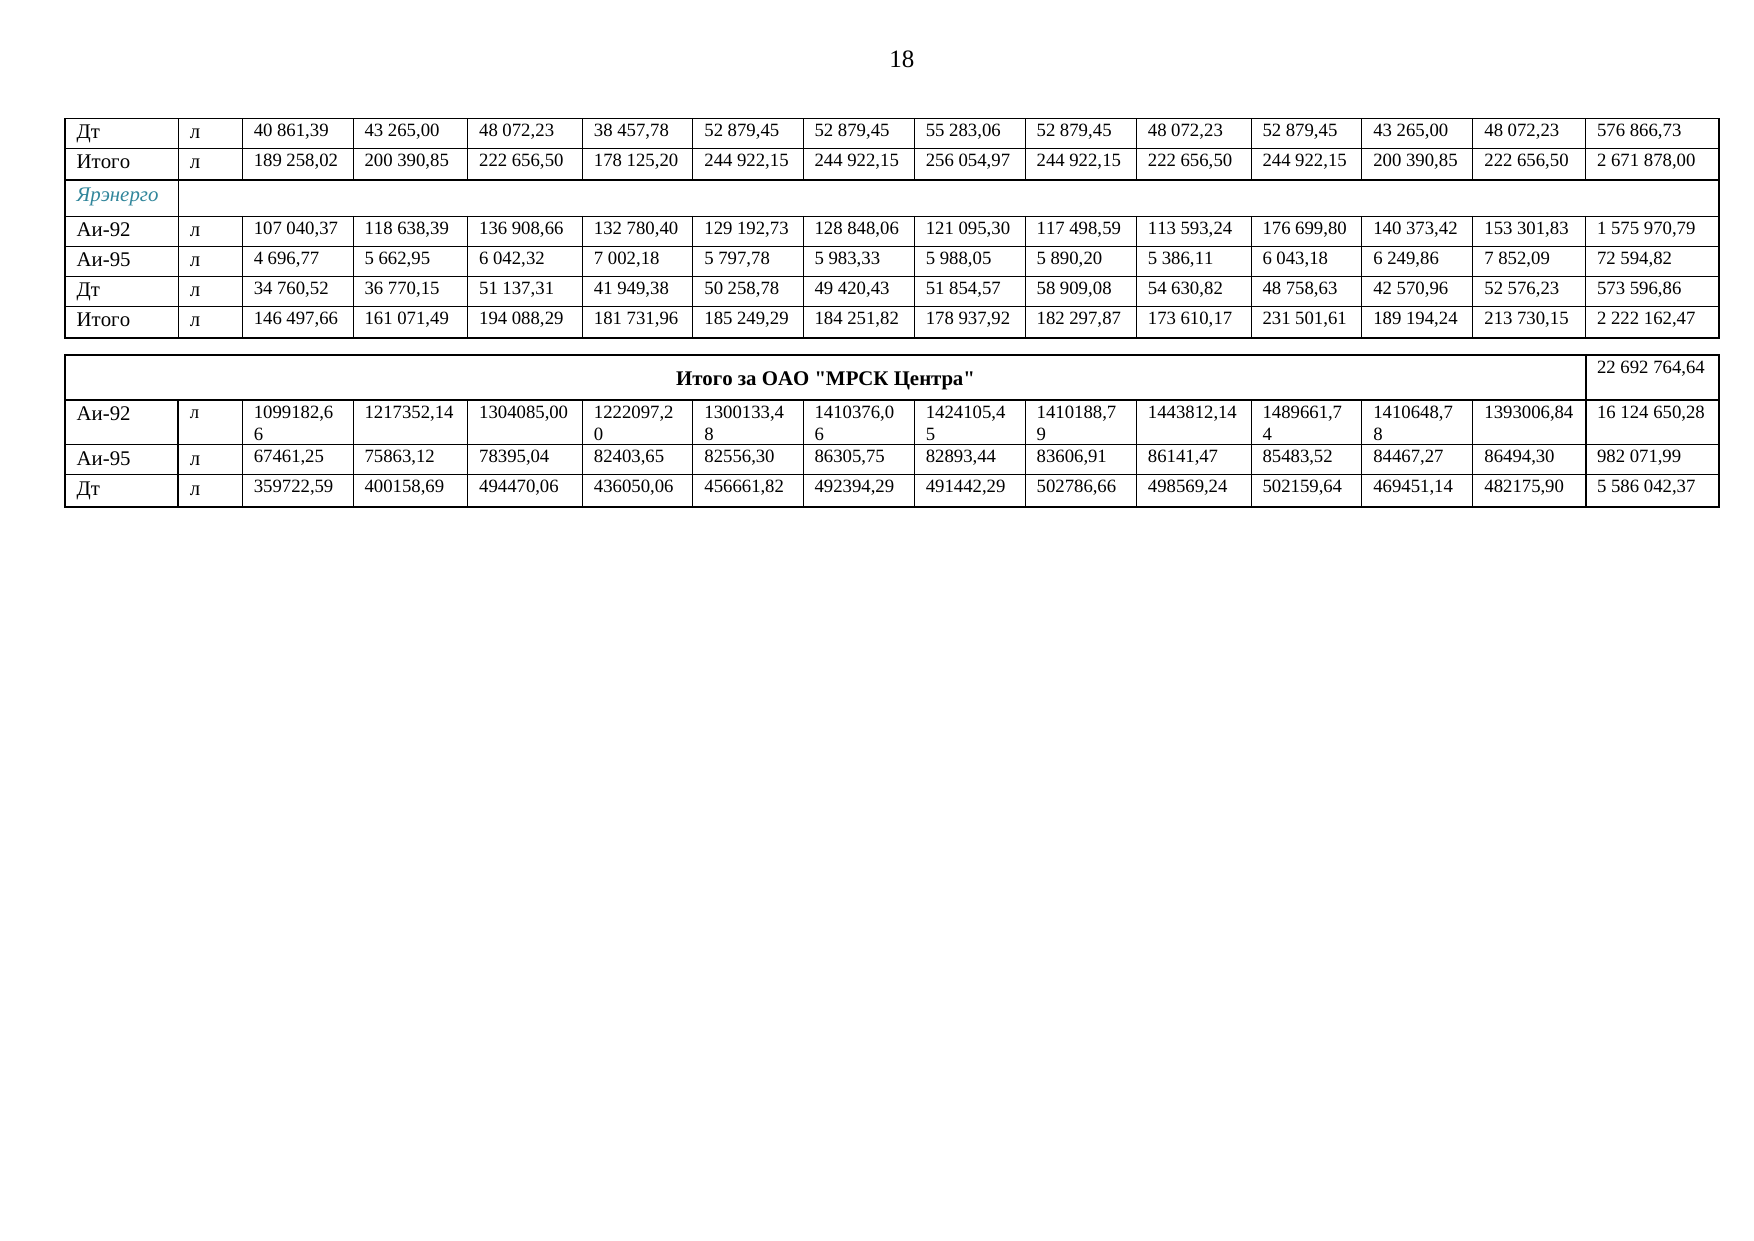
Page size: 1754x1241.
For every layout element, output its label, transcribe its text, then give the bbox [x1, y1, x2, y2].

table_cell 482175,90 [1473, 475, 1585, 506]
table_cell 231 501,61 [1252, 307, 1361, 337]
table_cell 52 879,45 [693, 119, 803, 148]
table_cell 1217352,14 [354, 401, 467, 444]
table_cell 213 730,15 [1473, 307, 1585, 337]
table_cell 200 390,85 [1362, 149, 1472, 179]
table_cell 52 576,23 [1473, 277, 1585, 306]
table_cell [65, 339, 178, 354]
table_cell 72 594,82 [1586, 247, 1718, 276]
table_cell Дт [66, 475, 177, 506]
table_cell Аи-92 [66, 217, 178, 246]
table_cell 140 373,42 [1362, 217, 1472, 246]
table_cell 82403,65 [583, 445, 692, 474]
table_cell 573 596,86 [1586, 277, 1718, 306]
table_cell [1586, 339, 1719, 354]
table_cell 5 386,11 [1137, 247, 1251, 276]
table_cell 49 420,43 [804, 277, 914, 306]
table_cell 494470,06 [468, 475, 582, 506]
table_cell 5 797,78 [693, 247, 803, 276]
table_cell 129 192,73 [693, 217, 803, 246]
table_cell 178 125,20 [583, 149, 692, 179]
table_cell 5 586 042,37 [1587, 475, 1718, 506]
table_cell 244 922,15 [1026, 149, 1136, 179]
table_cell 244 922,15 [1252, 149, 1361, 179]
table_cell 200 390,85 [354, 149, 467, 179]
table_cell 34 760,52 [243, 277, 353, 306]
table_cell 43 265,00 [1362, 119, 1472, 148]
table_cell 146 497,66 [243, 307, 353, 337]
table_cell 121 095,30 [915, 217, 1025, 246]
table_cell [693, 339, 803, 354]
table_cell 52 879,45 [1252, 119, 1361, 148]
table_cell 40 861,39 [243, 119, 353, 148]
table_cell л [179, 401, 242, 444]
table_cell 178 937,92 [915, 307, 1025, 337]
table_cell 5 890,20 [1026, 247, 1136, 276]
table_cell 50 258,78 [693, 277, 803, 306]
table_cell 41 949,38 [583, 277, 692, 306]
table_cell Аи-92 [66, 401, 177, 444]
table_cell 75863,12 [354, 445, 467, 474]
table_cell 51 854,57 [915, 277, 1025, 306]
table_cell Итого за ОАО "МРСК Центра" [66, 356, 1585, 399]
table_cell 1489661,74 [1252, 401, 1361, 444]
table_cell 189 258,02 [243, 149, 353, 179]
table_cell 48 072,23 [1137, 119, 1251, 148]
table_cell 7 002,18 [583, 247, 692, 276]
table_cell 1393006,84 [1473, 401, 1585, 444]
table_cell 492394,29 [804, 475, 914, 506]
table_cell [803, 339, 914, 354]
table_cell 52 879,45 [804, 119, 914, 148]
table_cell 181 731,96 [583, 307, 692, 337]
table_cell Аи-95 [66, 247, 178, 276]
table_cell л [179, 445, 242, 474]
table_cell 1 575 970,79 [1586, 217, 1718, 246]
table_cell 5 983,33 [804, 247, 914, 276]
table_cell 82556,30 [693, 445, 803, 474]
table_cell 182 297,87 [1026, 307, 1136, 337]
table_cell 86141,47 [1137, 445, 1251, 474]
table_cell л [179, 119, 242, 148]
table_cell Итого [66, 307, 178, 337]
table_cell Дт [66, 277, 178, 306]
table_cell л [179, 247, 242, 276]
table_cell [1136, 339, 1251, 354]
table_cell 6 042,32 [468, 247, 582, 276]
table_cell 1443812,14 [1137, 401, 1251, 444]
table_cell 1304085,00 [468, 401, 582, 444]
table_cell л [179, 307, 242, 337]
table_cell 2 671 878,00 [1586, 149, 1718, 179]
table_cell 4 696,77 [243, 247, 353, 276]
table_cell 58 909,08 [1026, 277, 1136, 306]
table_cell 132 780,40 [583, 217, 692, 246]
table_cell 5 662,95 [354, 247, 467, 276]
table_cell 86305,75 [804, 445, 914, 474]
table_cell 85483,52 [1252, 445, 1361, 474]
table_cell [242, 339, 353, 354]
table_cell 436050,06 [583, 475, 692, 506]
table_cell 184 251,82 [804, 307, 914, 337]
table_cell 107 040,37 [243, 217, 353, 246]
table_cell 244 922,15 [804, 149, 914, 179]
table_cell 136 908,66 [468, 217, 582, 246]
table_cell 576 866,73 [1586, 119, 1718, 148]
table_cell 22 692 764,64 [1587, 356, 1718, 399]
table_cell 84467,27 [1362, 445, 1472, 474]
table_cell Аи-95 [66, 445, 177, 474]
table_cell 7 852,09 [1473, 247, 1585, 276]
table_cell 67461,25 [243, 445, 353, 474]
table_cell 173 610,17 [1137, 307, 1251, 337]
table_cell 55 283,06 [915, 119, 1025, 148]
table_cell 161 071,49 [354, 307, 467, 337]
table_cell Дт [66, 119, 178, 148]
table_cell 1410376,06 [804, 401, 914, 444]
table_cell 78395,04 [468, 445, 582, 474]
table_cell 194 088,29 [468, 307, 582, 337]
table_cell 42 570,96 [1362, 277, 1472, 306]
table_cell 502786,66 [1026, 475, 1136, 506]
table_cell Итого [66, 149, 178, 179]
table_cell 982 071,99 [1587, 445, 1718, 474]
table_cell 86494,30 [1473, 445, 1585, 474]
table_cell 1410648,78 [1362, 401, 1472, 444]
table_cell [353, 339, 468, 354]
table_cell 359722,59 [243, 475, 353, 506]
table_cell 1099182,66 [243, 401, 353, 444]
table_cell [1251, 339, 1362, 354]
table_cell [179, 181, 1718, 216]
table_cell 1222097,20 [583, 401, 692, 444]
table_cell 6 249,86 [1362, 247, 1472, 276]
table_cell 54 630,82 [1137, 277, 1251, 306]
table_cell [1362, 339, 1473, 354]
table_cell 222 656,50 [1473, 149, 1585, 179]
table_cell 83606,91 [1026, 445, 1136, 474]
table_cell 1424105,45 [915, 401, 1025, 444]
table_cell 256 054,97 [915, 149, 1025, 179]
table_cell [178, 339, 242, 354]
table_cell Ярэнерго [66, 181, 178, 216]
table_cell 1410188,79 [1026, 401, 1136, 444]
table_cell л [179, 149, 242, 179]
table_cell 491442,29 [915, 475, 1025, 506]
table_cell 189 194,24 [1362, 307, 1472, 337]
table_cell 222 656,50 [468, 149, 582, 179]
table_cell 498569,24 [1137, 475, 1251, 506]
table_cell л [179, 475, 242, 506]
table_cell 38 457,78 [583, 119, 692, 148]
table_cell [914, 339, 1025, 354]
table_cell 48 758,63 [1252, 277, 1361, 306]
table_cell 118 638,39 [354, 217, 467, 246]
table_cell 52 879,45 [1026, 119, 1136, 148]
table_cell 502159,64 [1252, 475, 1361, 506]
table_cell 113 593,24 [1137, 217, 1251, 246]
table_cell [583, 339, 693, 354]
table_cell 456661,82 [693, 475, 803, 506]
table_cell 153 301,83 [1473, 217, 1585, 246]
table_cell 43 265,00 [354, 119, 467, 148]
table_cell 244 922,15 [693, 149, 803, 179]
table_cell 222 656,50 [1137, 149, 1251, 179]
table_cell 400158,69 [354, 475, 467, 506]
table_cell 2 222 162,47 [1586, 307, 1718, 337]
table_cell 16 124 650,28 [1587, 401, 1718, 444]
table_cell л [179, 277, 242, 306]
table_cell 117 498,59 [1026, 217, 1136, 246]
table_cell 185 249,29 [693, 307, 803, 337]
table_cell 48 072,23 [468, 119, 582, 148]
table_cell 82893,44 [915, 445, 1025, 474]
table_cell 1300133,48 [693, 401, 803, 444]
table_cell [468, 339, 582, 354]
table_cell 6 043,18 [1252, 247, 1361, 276]
table_cell 176 699,80 [1252, 217, 1361, 246]
table_cell [1025, 339, 1136, 354]
table_cell 5 988,05 [915, 247, 1025, 276]
table_cell 128 848,06 [804, 217, 914, 246]
table_cell л [179, 217, 242, 246]
table_cell 51 137,31 [468, 277, 582, 306]
table_cell 469451,14 [1362, 475, 1472, 506]
table_cell 36 770,15 [354, 277, 467, 306]
table_cell 48 072,23 [1473, 119, 1585, 148]
table_cell [1473, 339, 1586, 354]
